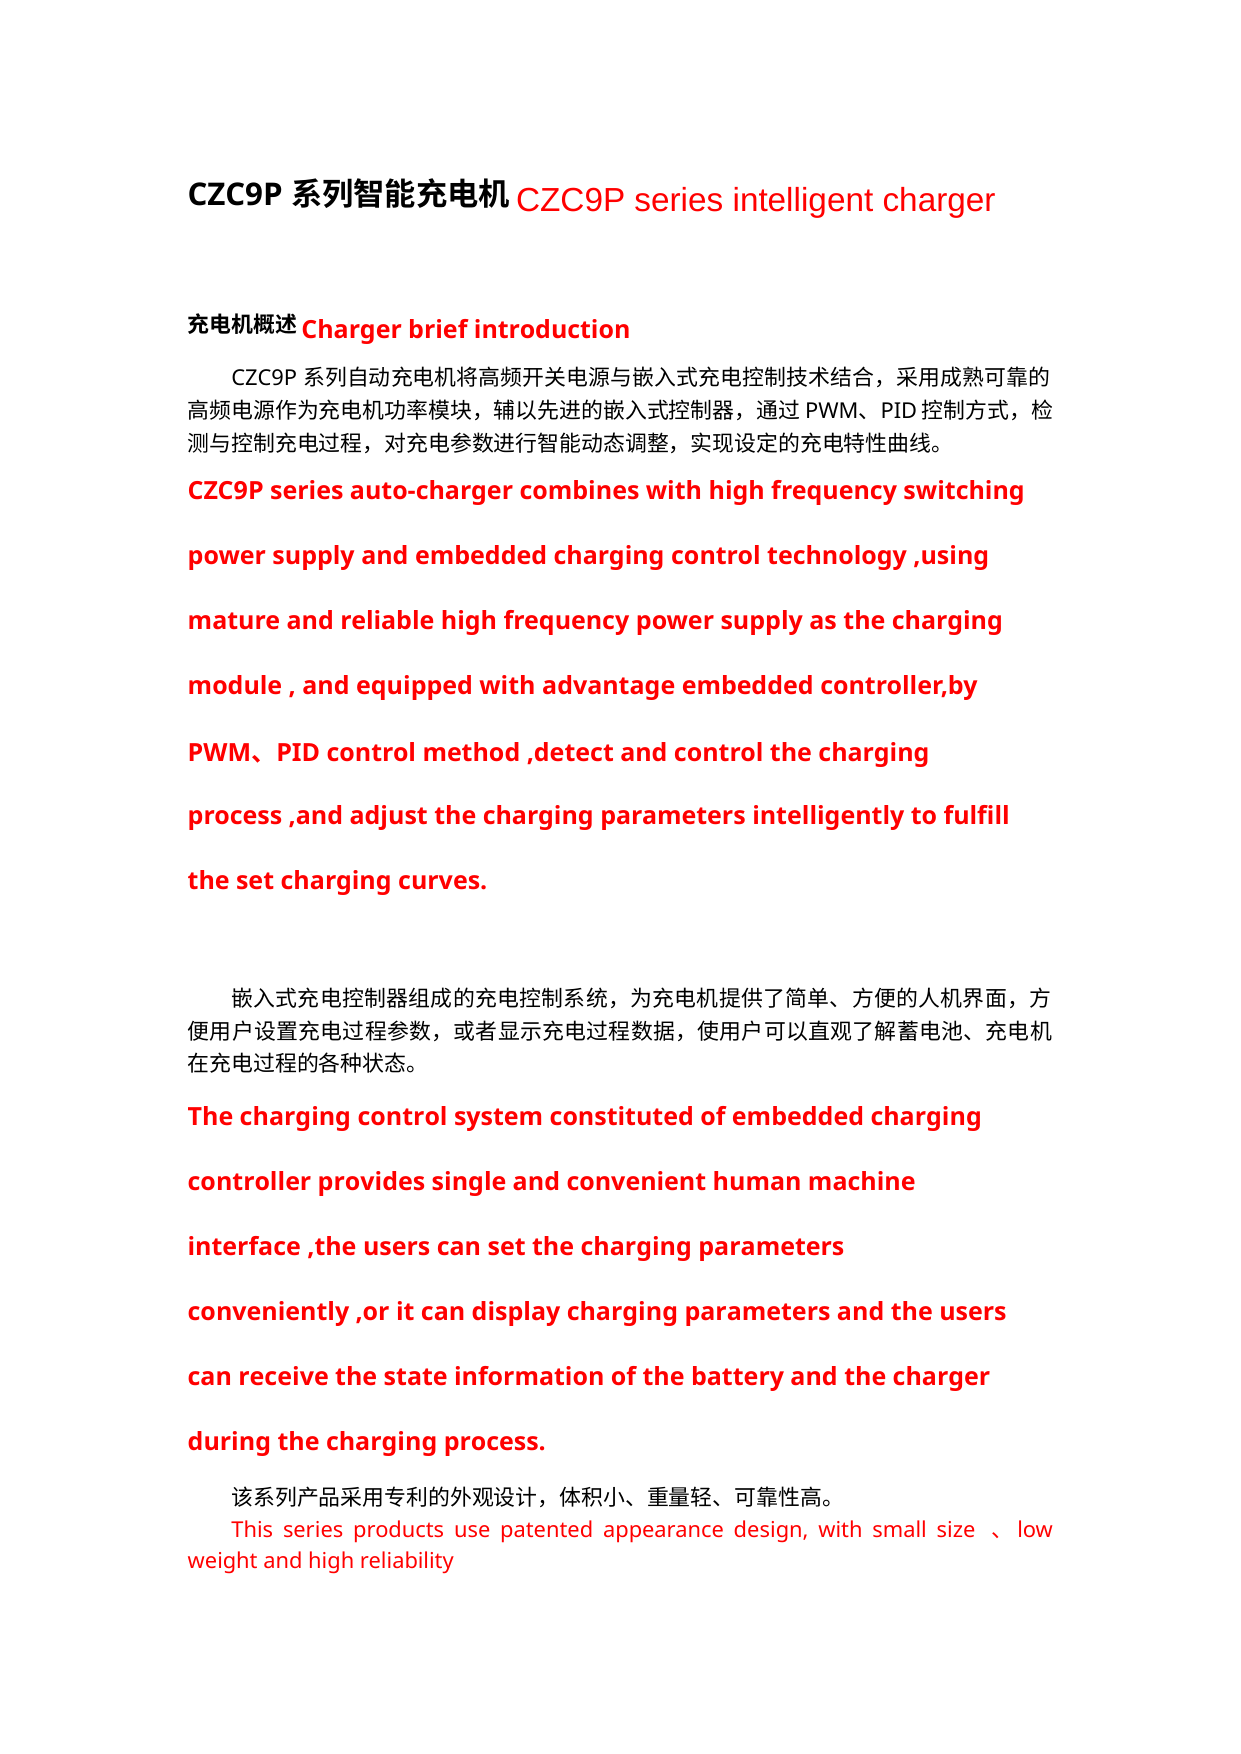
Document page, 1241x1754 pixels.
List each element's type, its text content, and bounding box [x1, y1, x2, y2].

text This series products use patented appearance design, with small size 、low weight and high reliability [187, 1512, 1053, 1577]
text 充电机概述Charger brief introduction [187, 293, 1053, 358]
text 嵌入式充电控制器组成的充电控制系统，为充电机提供了简单、方便的人机界面，方便用户设置充电过程参数，或者显示充电过程数据，使用户可以直观了解蓄电池、充电机在充电过程的各种状态。 [187, 981, 1053, 1078]
text CZC9P 系列智能充电机CZC9P series intelligent charger [187, 162, 1053, 227]
text CZC9P 系列自动充电机将高频开关电源与嵌入式充电控制技术结合，采用成熟可靠的高频电源作为充电机功率模块，辅以先进的嵌入式控制器，通过PWM、PID控制方式，检测与控制充电过程，对充电参数进行智能动态调整，实现设定的充电特性曲线。 [187, 360, 1053, 458]
text The charging control system constituted of embedded charging controller provides single and convenient human machine interface ,the users can set the charging parameters conveniently ,or it can display charging parameters and the users can receive the state information of the battery and the charger during the charging process. [187, 1083, 1053, 1473]
text 该系列产品采用专利的外观设计，体积小、重量轻、可靠性高。 [187, 1479, 1053, 1512]
text CZC9P series auto-charger combines with high frequency switching power supply and embedded charging control technology ,using mature and reliable high frequency power supply as the charging module , and equipped with advantage embedded controller,by PWM、PID control method ,detect and control the charging process ,and adjust the charging parameters intelligently to fulfill the set charging curves. [187, 458, 1053, 913]
